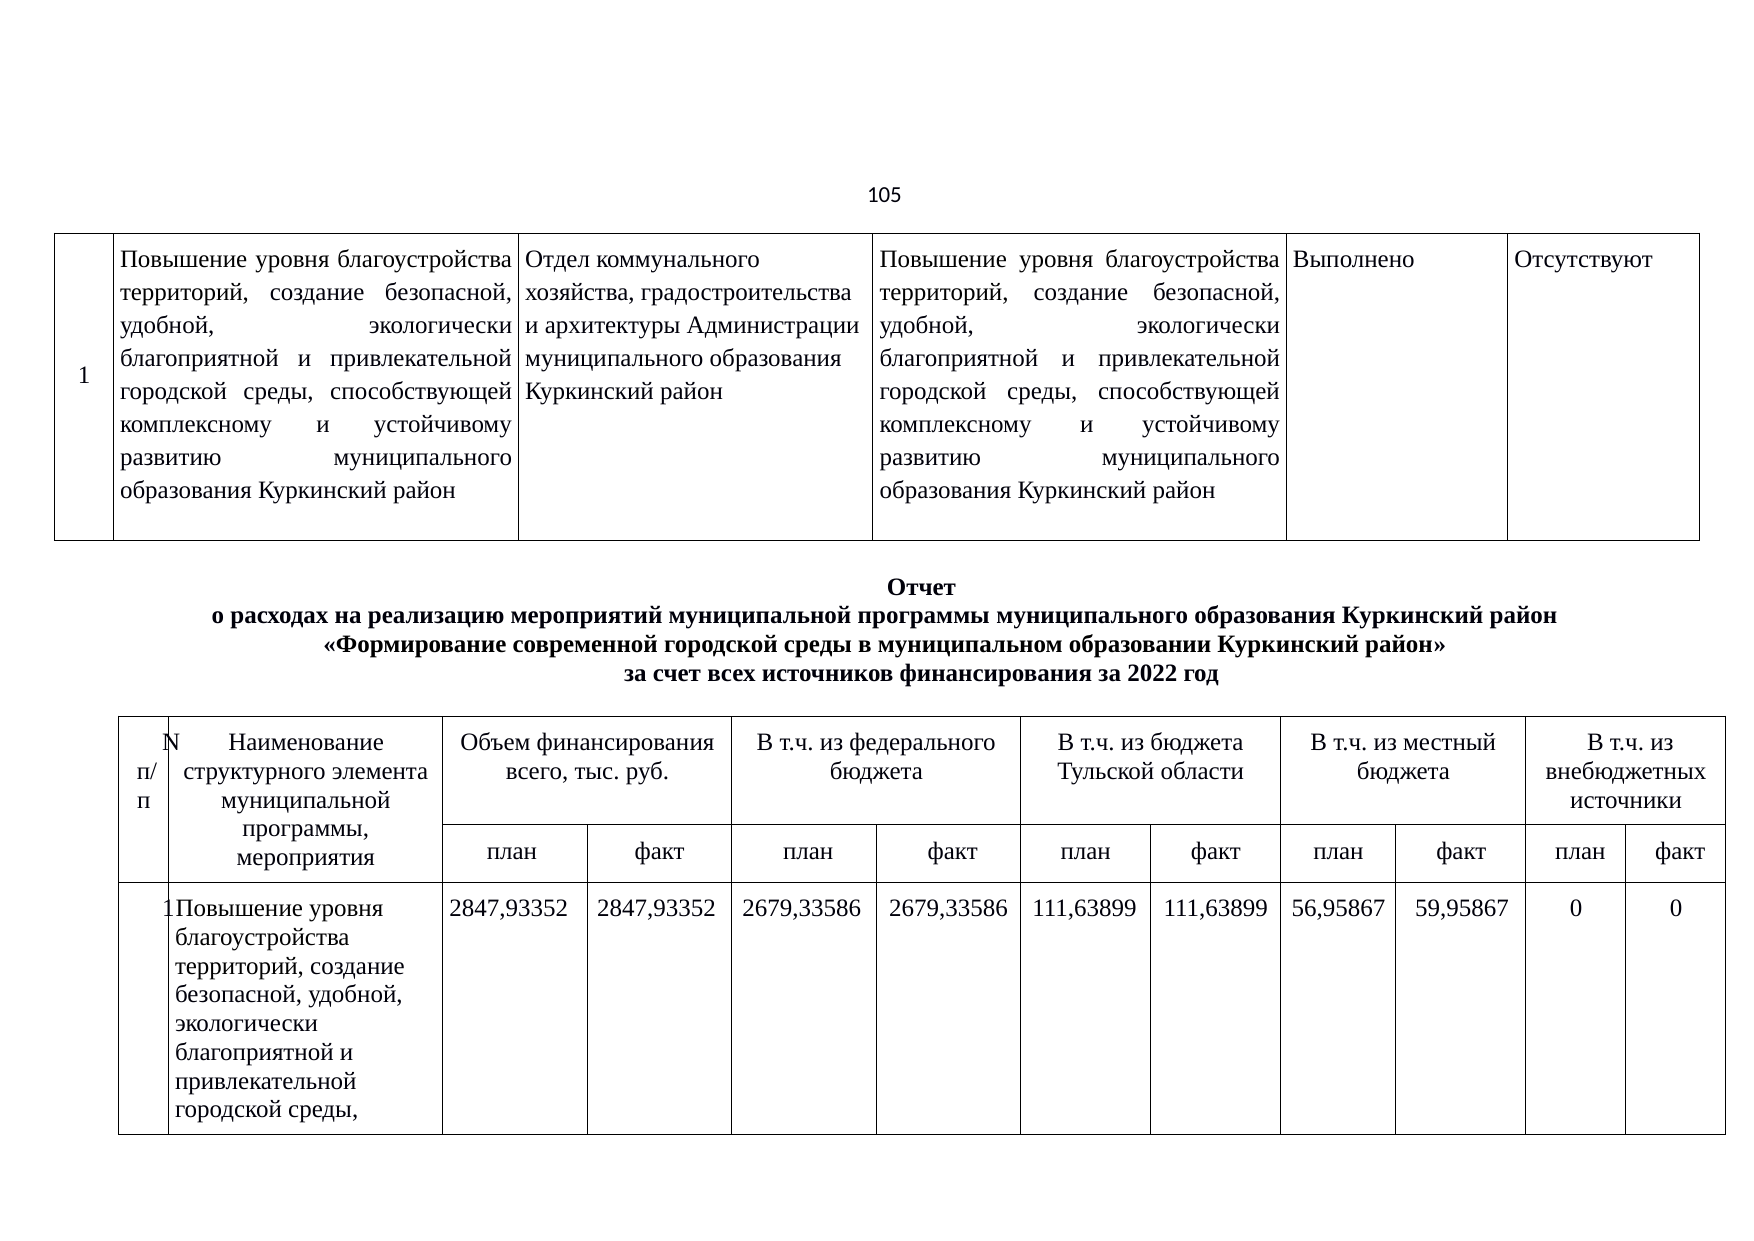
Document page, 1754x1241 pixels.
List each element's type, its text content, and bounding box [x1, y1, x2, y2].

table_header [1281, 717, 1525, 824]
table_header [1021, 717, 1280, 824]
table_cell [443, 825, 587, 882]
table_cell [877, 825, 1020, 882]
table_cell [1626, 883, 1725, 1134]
text о расходах на реализацию мероприятий муниципальной программы муниципального образования Куркинский район [118, 601, 1651, 629]
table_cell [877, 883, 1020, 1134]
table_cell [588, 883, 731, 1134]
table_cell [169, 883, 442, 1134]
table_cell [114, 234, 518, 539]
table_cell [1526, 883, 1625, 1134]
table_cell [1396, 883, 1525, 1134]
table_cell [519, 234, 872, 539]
text Отчет [118, 572, 1651, 601]
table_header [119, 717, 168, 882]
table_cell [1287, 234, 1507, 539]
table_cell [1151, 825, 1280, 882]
text за счет всех источников финансирования за 2022 год [118, 658, 1651, 687]
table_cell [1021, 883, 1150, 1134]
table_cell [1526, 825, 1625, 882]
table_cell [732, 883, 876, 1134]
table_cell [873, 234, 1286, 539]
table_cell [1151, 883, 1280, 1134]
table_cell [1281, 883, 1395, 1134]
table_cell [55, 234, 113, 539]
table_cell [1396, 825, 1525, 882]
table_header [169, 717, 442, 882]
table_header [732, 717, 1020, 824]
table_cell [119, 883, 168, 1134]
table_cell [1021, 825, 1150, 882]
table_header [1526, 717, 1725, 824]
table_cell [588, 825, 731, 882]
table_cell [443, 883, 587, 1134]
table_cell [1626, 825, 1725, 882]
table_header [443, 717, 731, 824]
text «Формирование современной городской среды в муниципальном образовании Куркинский район» [118, 629, 1651, 658]
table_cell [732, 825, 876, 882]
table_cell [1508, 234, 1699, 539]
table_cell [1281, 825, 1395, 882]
